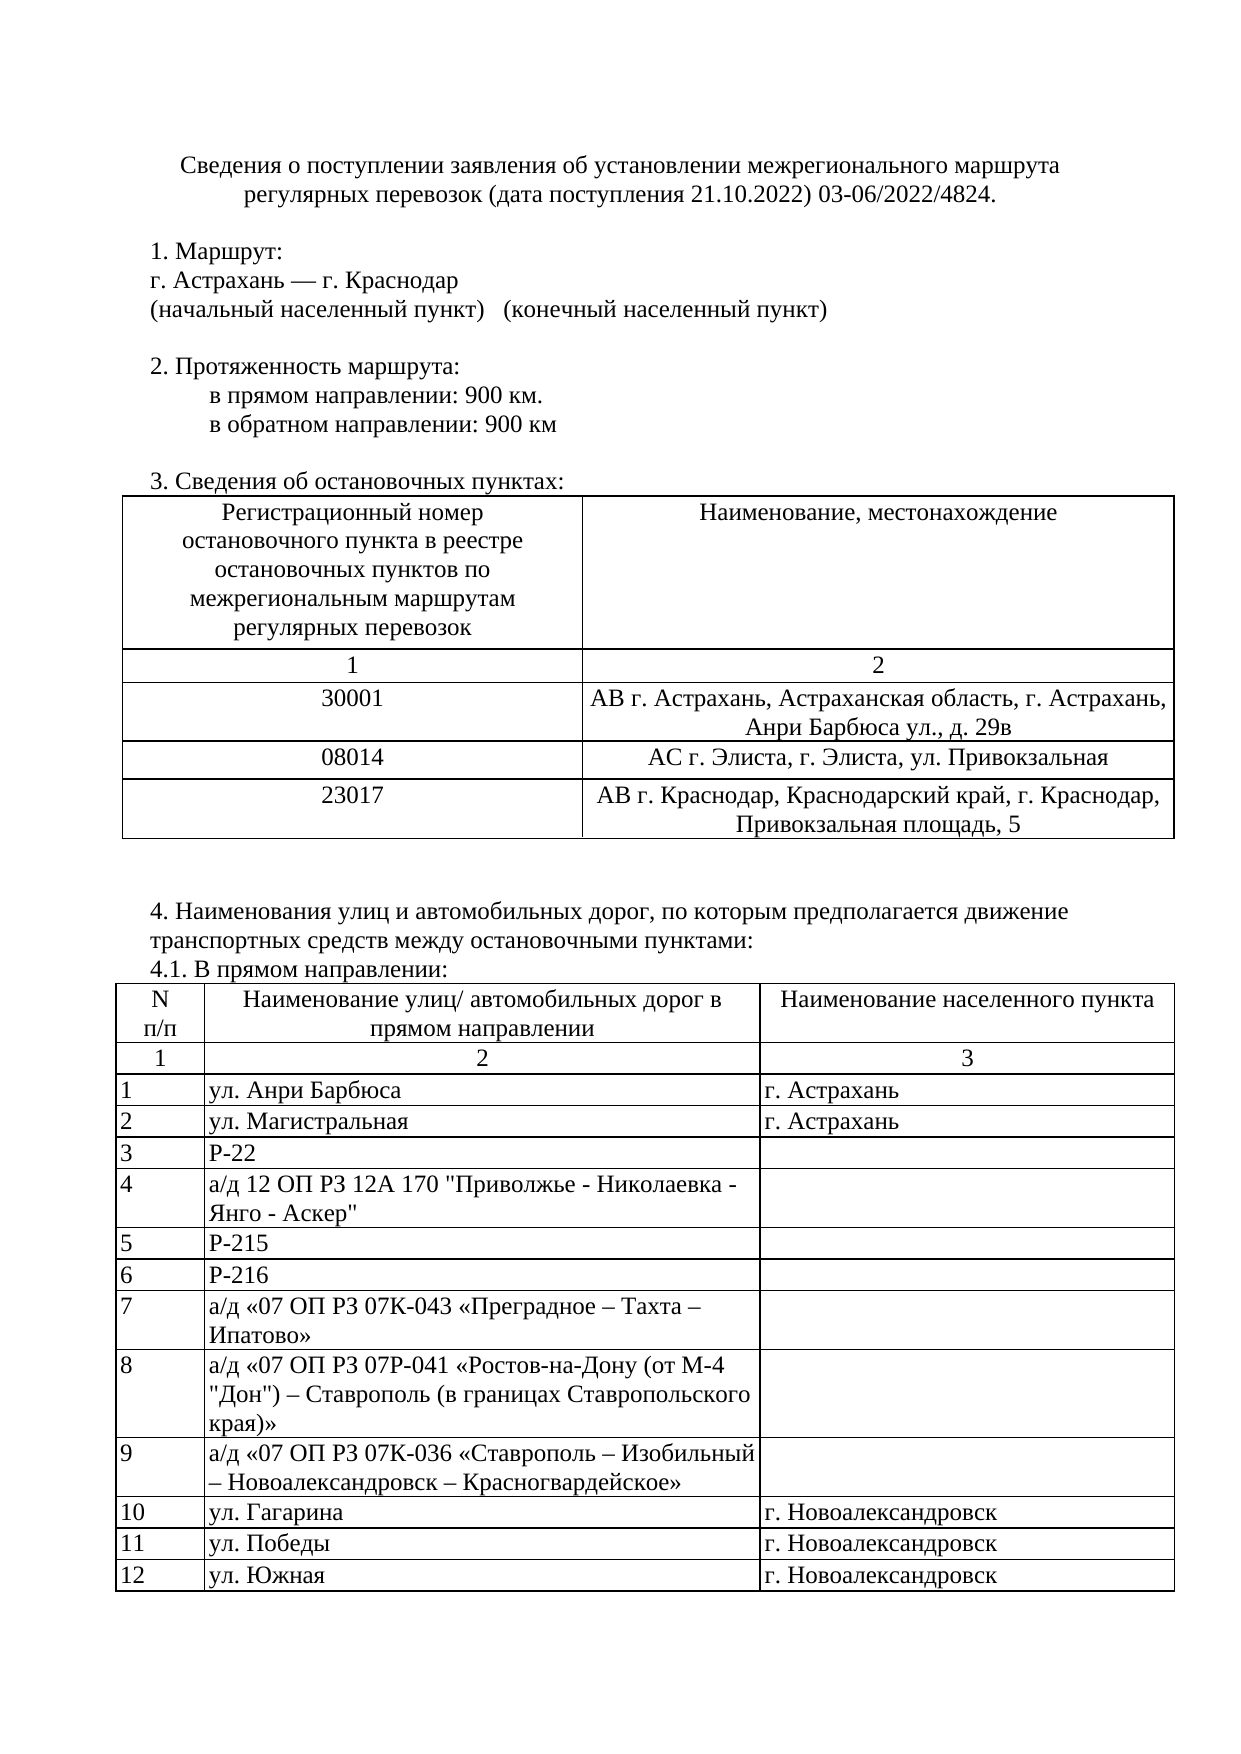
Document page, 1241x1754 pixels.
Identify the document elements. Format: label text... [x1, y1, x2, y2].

table_cell Р-215 [205, 1228, 759, 1258]
table_cell а/д 12 ОП РЗ 12А 170 "Приволжье - Николаевка - Янго - Аскер" [205, 1169, 759, 1227]
table_cell 2 [205, 1043, 759, 1073]
table_cell ул. Гагарина [205, 1497, 759, 1527]
table_cell 10 [117, 1497, 204, 1527]
table_cell а/д «07 ОП РЗ 07К-036 «Ставрополь – Изобильный – Новоалександровск – Красногвардейское» [205, 1438, 759, 1496]
table_cell [761, 1291, 1174, 1349]
table_cell Р-216 [205, 1260, 759, 1289]
table_cell Р-22 [205, 1138, 759, 1168]
table_cell ул. Магистральная [205, 1106, 759, 1136]
table_header N п/п [117, 984, 204, 1042]
table_cell ул. Анри Барбюса [205, 1075, 759, 1105]
table_cell [761, 1228, 1174, 1258]
table_cell 3 [117, 1138, 204, 1168]
table_header Наименование улиц/ автомобильных дорог в прямом направлении [205, 984, 759, 1042]
table_cell 30001 [123, 683, 582, 740]
table_cell [761, 1169, 1174, 1227]
table_cell АВ г. Астрахань, Астраханская область, г. Астрахань, Анри Барбюса ул., д. 29в [583, 683, 1173, 740]
table_cell 2 [117, 1106, 204, 1136]
table_cell АС г. Элиста, г. Элиста, ул. Привокзальная [583, 742, 1173, 778]
text 3. Сведения об остановочных пунктах: [150, 466, 1090, 495]
table_cell 1 [117, 1043, 204, 1073]
table_cell 1 [117, 1075, 204, 1105]
table_cell ул. Победы [205, 1529, 759, 1558]
table_cell 12 [117, 1560, 204, 1590]
table_cell 7 [117, 1291, 204, 1349]
table_cell г. Новоалександровск [761, 1497, 1174, 1527]
text Сведения о поступлении заявления об установлении межрегионального маршрута регулярных перевозок (дата поступления 21.10.2022) 03-06/2022/4824. [150, 150, 1090, 207]
text 1. Маршрут: [150, 236, 1090, 265]
table_header Наименование населенного пункта [761, 984, 1174, 1042]
table_cell [761, 1138, 1174, 1168]
table_cell г. Астрахань [761, 1106, 1174, 1136]
text 2. Протяженность маршрута: [150, 351, 1090, 380]
text (начальный населенный пункт) (конечный населенный пункт) [150, 294, 1090, 322]
table_cell 3 [761, 1043, 1174, 1073]
table_cell 2 [583, 650, 1173, 681]
table_cell а/д «07 ОП РЗ 07К-043 «Преградное – Тахта – Ипатово» [205, 1291, 759, 1349]
table_cell г. Астрахань [761, 1075, 1174, 1105]
table_cell [761, 1438, 1174, 1496]
table_cell 6 [117, 1260, 204, 1289]
table_cell 1 [123, 650, 582, 681]
table_cell 9 [117, 1438, 204, 1496]
table_cell [761, 1350, 1174, 1436]
text 4.1. В прямом направлении: [150, 954, 1090, 983]
table_header Регистрационный номер остановочного пункта в реестре остановочных пунктов по межрегиональным маршрутам регулярных перевозок [123, 497, 582, 648]
text в прямом направлении: 900 км. [150, 380, 1090, 409]
text в обратном направлении: 900 км [150, 409, 1090, 437]
table_cell г. Новоалександровск [761, 1529, 1174, 1558]
table_cell АВ г. Краснодар, Краснодарский край, г. Краснодар, Привокзальная площадь, 5 [583, 780, 1173, 837]
table_cell [761, 1260, 1174, 1289]
table_cell 08014 [123, 742, 582, 778]
table_header Наименование, местонахождение [583, 497, 1173, 648]
table_cell а/д «07 ОП РЗ 07Р-041 «Ростов-на-Дону (от М-4 "Дон") – Ставрополь (в границах Ставропольского края)» [205, 1350, 759, 1436]
table_cell 23017 [123, 780, 582, 837]
text г. Астрахань — г. Краснодар [150, 265, 1090, 294]
table_cell 11 [117, 1529, 204, 1558]
table_cell 8 [117, 1350, 204, 1436]
text 4. Наименования улиц и автомобильных дорог, по которым предполагается движение транспортных средств между остановочными пунктами: [150, 896, 1090, 954]
table_cell 4 [117, 1169, 204, 1227]
table_cell ул. Южная [205, 1560, 759, 1590]
table_cell 5 [117, 1228, 204, 1258]
table_cell г. Новоалександровск [761, 1560, 1174, 1590]
